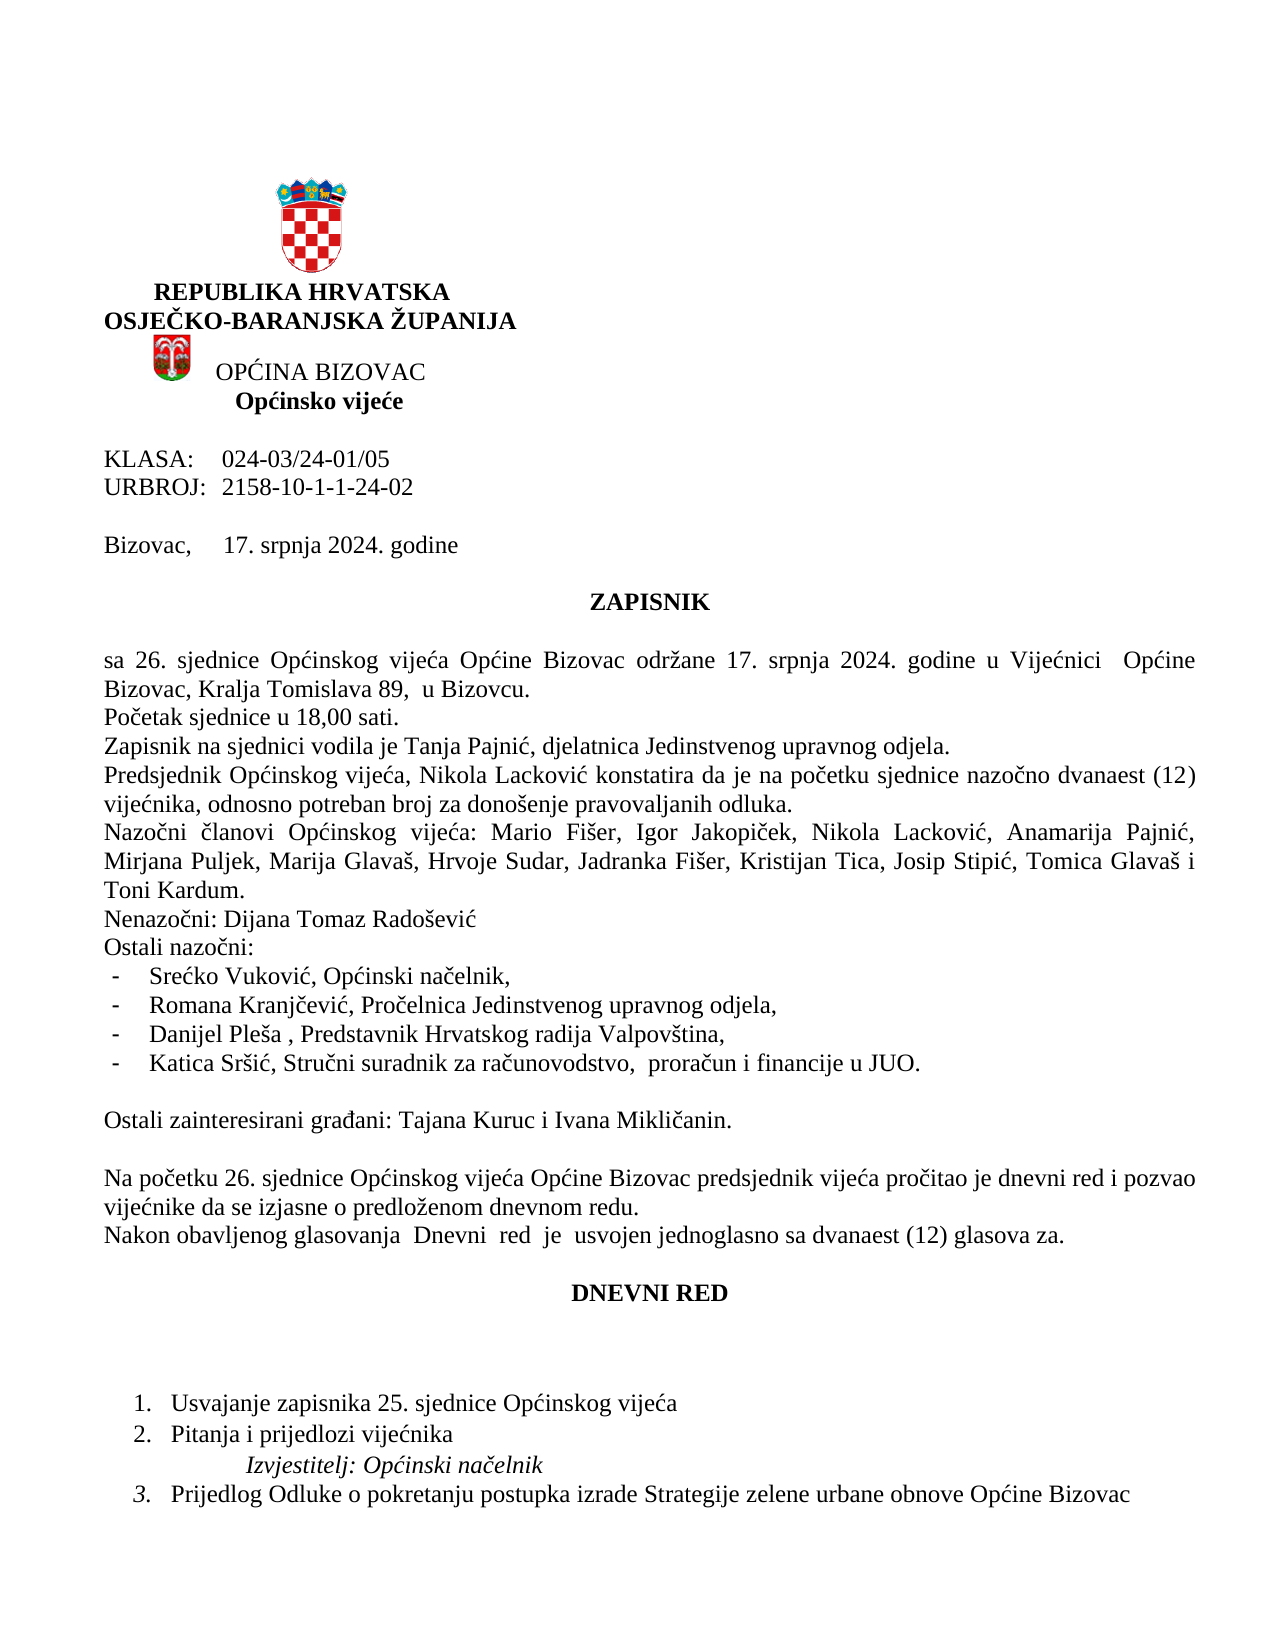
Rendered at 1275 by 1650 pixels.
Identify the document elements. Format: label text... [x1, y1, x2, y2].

text Nakon obavljenog glasovanja Dnevni red je usvojen jednoglasno sa dvanaest (12) glasova za. [103, 1220, 1196, 1249]
list Danijel Pleša , Predstavnik Hrvatskog radija Valpovština, [111, 1019, 1196, 1048]
text KLASA: 024-03/24-01/05 [103, 444, 1196, 472]
list Prijedlog Odluke o pokretanju postupka izrade Strategije zelene urbane obnove Općine Bizovac [133, 1479, 1196, 1508]
text sa 26. sjednice Općinskog vijeća Općine Bizovac održane 17. srpnja 2024. godine u Vijećnici Općine Bizovac, Kralja Tomislava 89, u Bizovcu. [103, 645, 1196, 702]
text URBROJ: 2158-10-1-1-24-02 [103, 472, 1196, 501]
text Općinsko vijeće [103, 386, 1196, 415]
text Ostali zainteresirani građani: Tajana Kuruc i Ivana Mikličanin. [103, 1105, 1196, 1134]
list Pitanja i prijedlozi vijećnika [133, 1419, 1196, 1448]
text ZAPISNIK [103, 587, 1196, 616]
text Bizovac, 17. srpnja 2024. godine [103, 530, 1196, 559]
text Izvjestitelj: Općinski načelnik [171, 1450, 1196, 1479]
text Nazočni članovi Općinskog vijeća: Mario Fišer, Igor Jakopiček, Nikola Lacković, Anamarija Pajnić, Mirjana Puljek, Marija Glavaš, Hrvoje Sudar, Jadranka Fišer, Kristijan Tica, Josip Stipić, Tomica Glavaš i Toni Kardum. [103, 817, 1196, 904]
list Romana Kranjčević, Pročelnica Jedinstvenog upravnog odjela, [111, 990, 1196, 1019]
text REPUBLIKA HRVATSKA [103, 277, 1196, 306]
text Na početku 26. sjednice Općinskog vijeća Općine Bizovac predsjednik vijeća pročitao je dnevni red i pozvao vijećnike da se izjasne o predloženom dnevnom redu. [103, 1163, 1196, 1220]
list Katica Sršić, Stručni suradnik za računovodstvo, proračun i financije u JUO. [111, 1048, 1196, 1077]
text DNEVNI RED [103, 1278, 1196, 1307]
text Nenazočni: Dijana Tomaz Radošević [103, 904, 1196, 932]
text OPĆINA BIZOVAC [103, 335, 1196, 386]
text Predsjednik Općinskog vijeća, Nikola Lacković konstatira da je na početku sjednice nazočno dvanaest (12) vijećnika, odnosno potreban broj za donošenje pravovaljanih odluka. [103, 760, 1196, 817]
picture [272, 174, 351, 278]
text Početak sjednice u 18,00 sati. [103, 702, 1196, 731]
text OSJEČKO-BARANJSKA ŽUPANIJA [103, 306, 1196, 335]
text Zapisnik na sjednici vodila je Tanja Pajnić, djelatnica Jedinstvenog upravnog odjela. [103, 731, 1196, 760]
list Srećko Vuković, Općinski načelnik, [111, 961, 1196, 990]
text Ostali nazočni: [103, 932, 1196, 961]
list Usvajanje zapisnika 25. sjednice Općinskog vijeća [133, 1388, 1196, 1417]
picture [153, 334, 191, 381]
